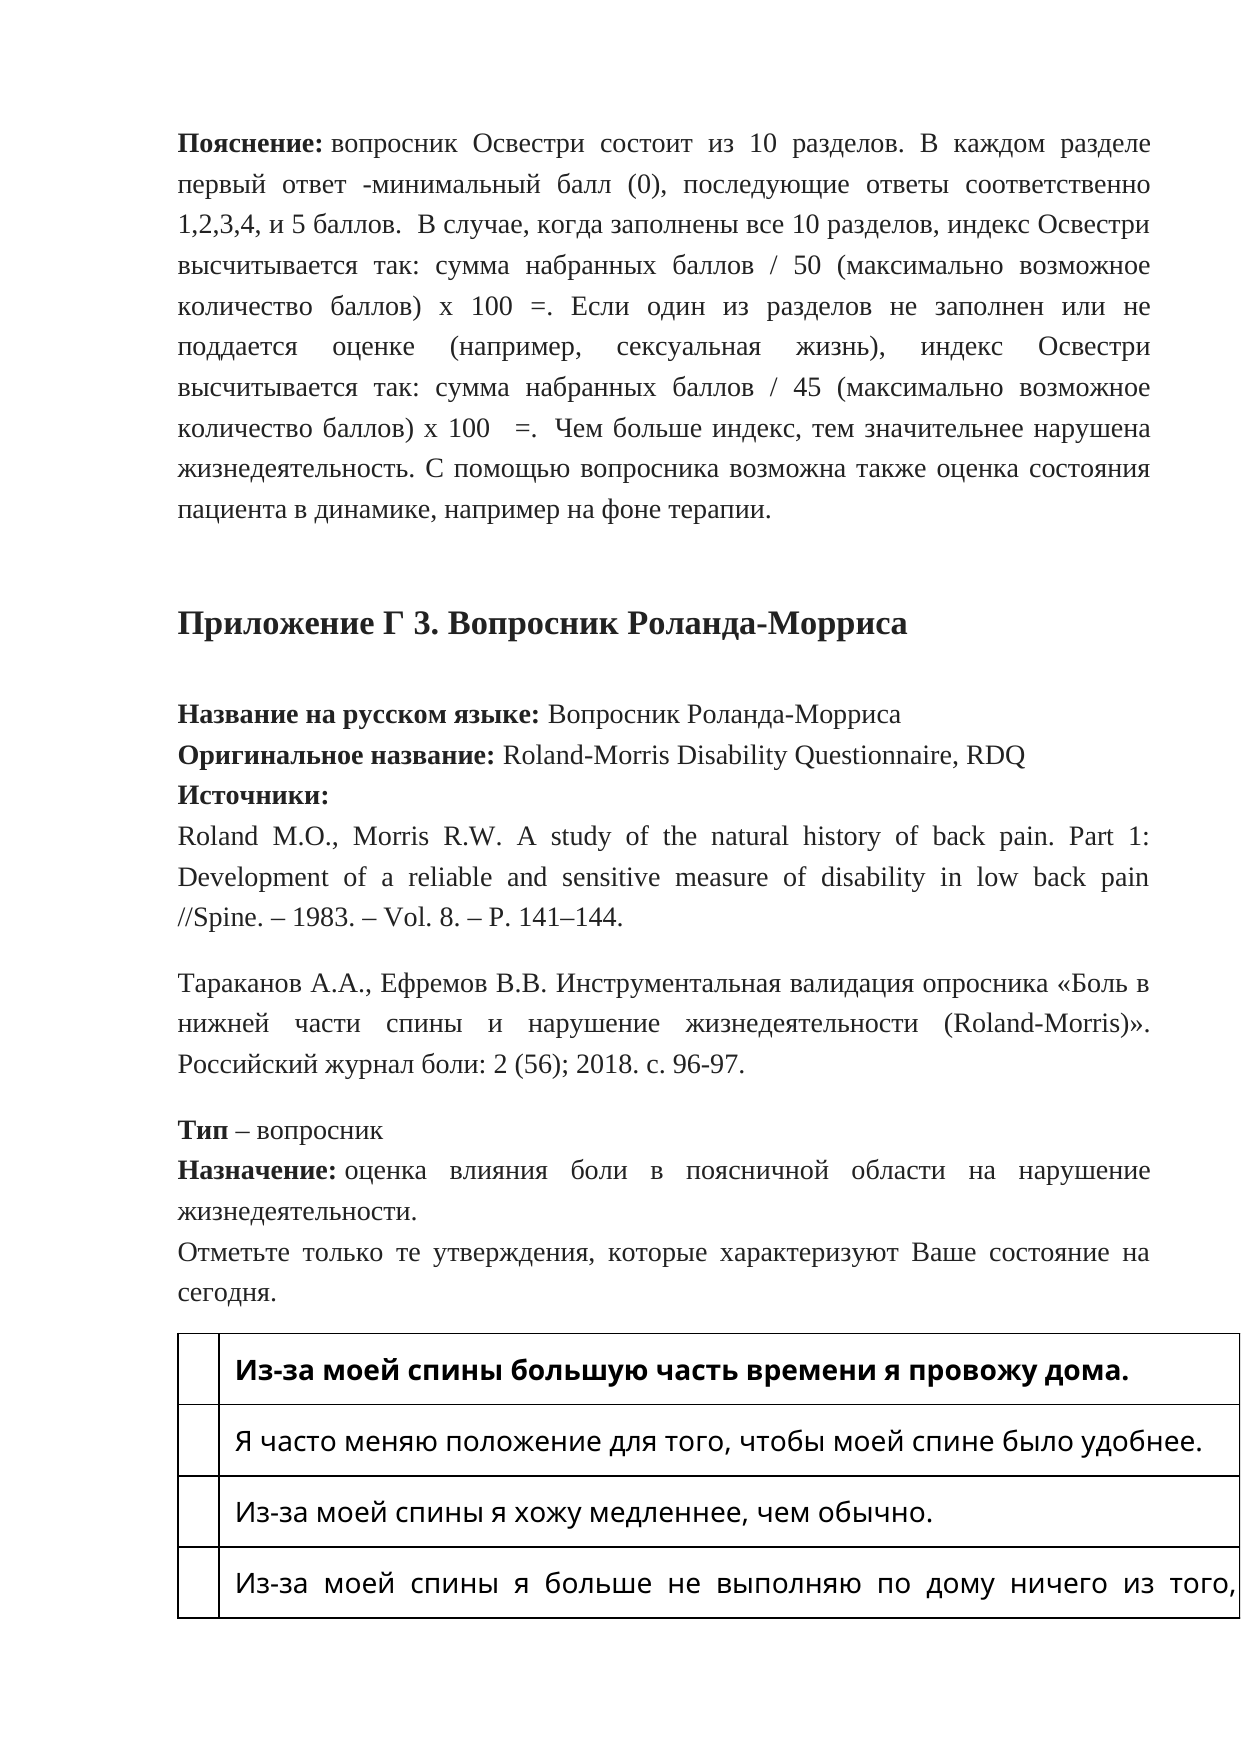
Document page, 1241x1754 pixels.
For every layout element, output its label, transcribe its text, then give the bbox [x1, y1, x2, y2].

text Отметьте только те утверждения, которые характеризуют Ваше состояние на сегодня. [177, 1226, 1152, 1308]
text Roland M.O., Morris R.W. A study of the natural history of back pain. Part 1: Development of a reliable and sensitive measure of disability in low back pain //Spine. – 1983. – Vol. 8. – P. 141–144. [177, 811, 1152, 933]
text Название на русском языке: Вопросник Роланда-Морриса [177, 689, 1152, 729]
text Приложение Г 3. Вопросник Роланда-Морриса [177, 602, 1152, 642]
text Оригинальное название: Roland-Morris Disability Questionnaire, RDQ [177, 729, 1152, 770]
text Назначение: оценка влияния боли в поясничной области на нарушение жизнедеятельности. [177, 1145, 1152, 1226]
table_cell [179, 1405, 218, 1475]
text Тип – вопросник [177, 1104, 1152, 1145]
table_cell [179, 1477, 218, 1546]
table_cell Из-за моей спины я хожу медленнее, чем обычно. [220, 1477, 1239, 1546]
table_cell [179, 1548, 218, 1617]
text Тараканов А.А., Ефремов В.В. Инструментальная валидация опросника «Боль в нижней части спины и нарушение жизнедеятельности (Roland-Morris)». Российский журнал боли: 2 (56); 2018. с. 96-97. [177, 958, 1152, 1079]
text Источники: [177, 770, 1152, 811]
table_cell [220, 1548, 1239, 1617]
text Пояснение: вопросник Освестри состоит из 10 разделов. В каждом разделе первый ответ -минимальный балл (0), последующие ответы соответственно 1,2,3,4, и 5 баллов. В случае, когда заполнены все 10 разделов, индекс Освестри высчитывается так: сумма набранных баллов / 50 (максимально возможное количество баллов) х 100 =. Если один из разделов не заполнен или не поддается оценке (например, сексуальная жизнь), индекс Освестри высчитывается так: сумма набранных баллов / 45 (максимально возможное количество баллов) х 100 =. Чем больше индекс, тем значительнее нарушена жизнедеятельность. С помощью вопросника возможна также оценка состояния пациента в динамике, например на фоне терапии. [177, 118, 1152, 524]
table_cell Я часто меняю положение для того, чтобы моей спине было удобнее. [220, 1405, 1239, 1475]
table_header [179, 1334, 218, 1404]
table_header Из-за моей спины большую часть времени я провожу дома. [220, 1334, 1239, 1404]
